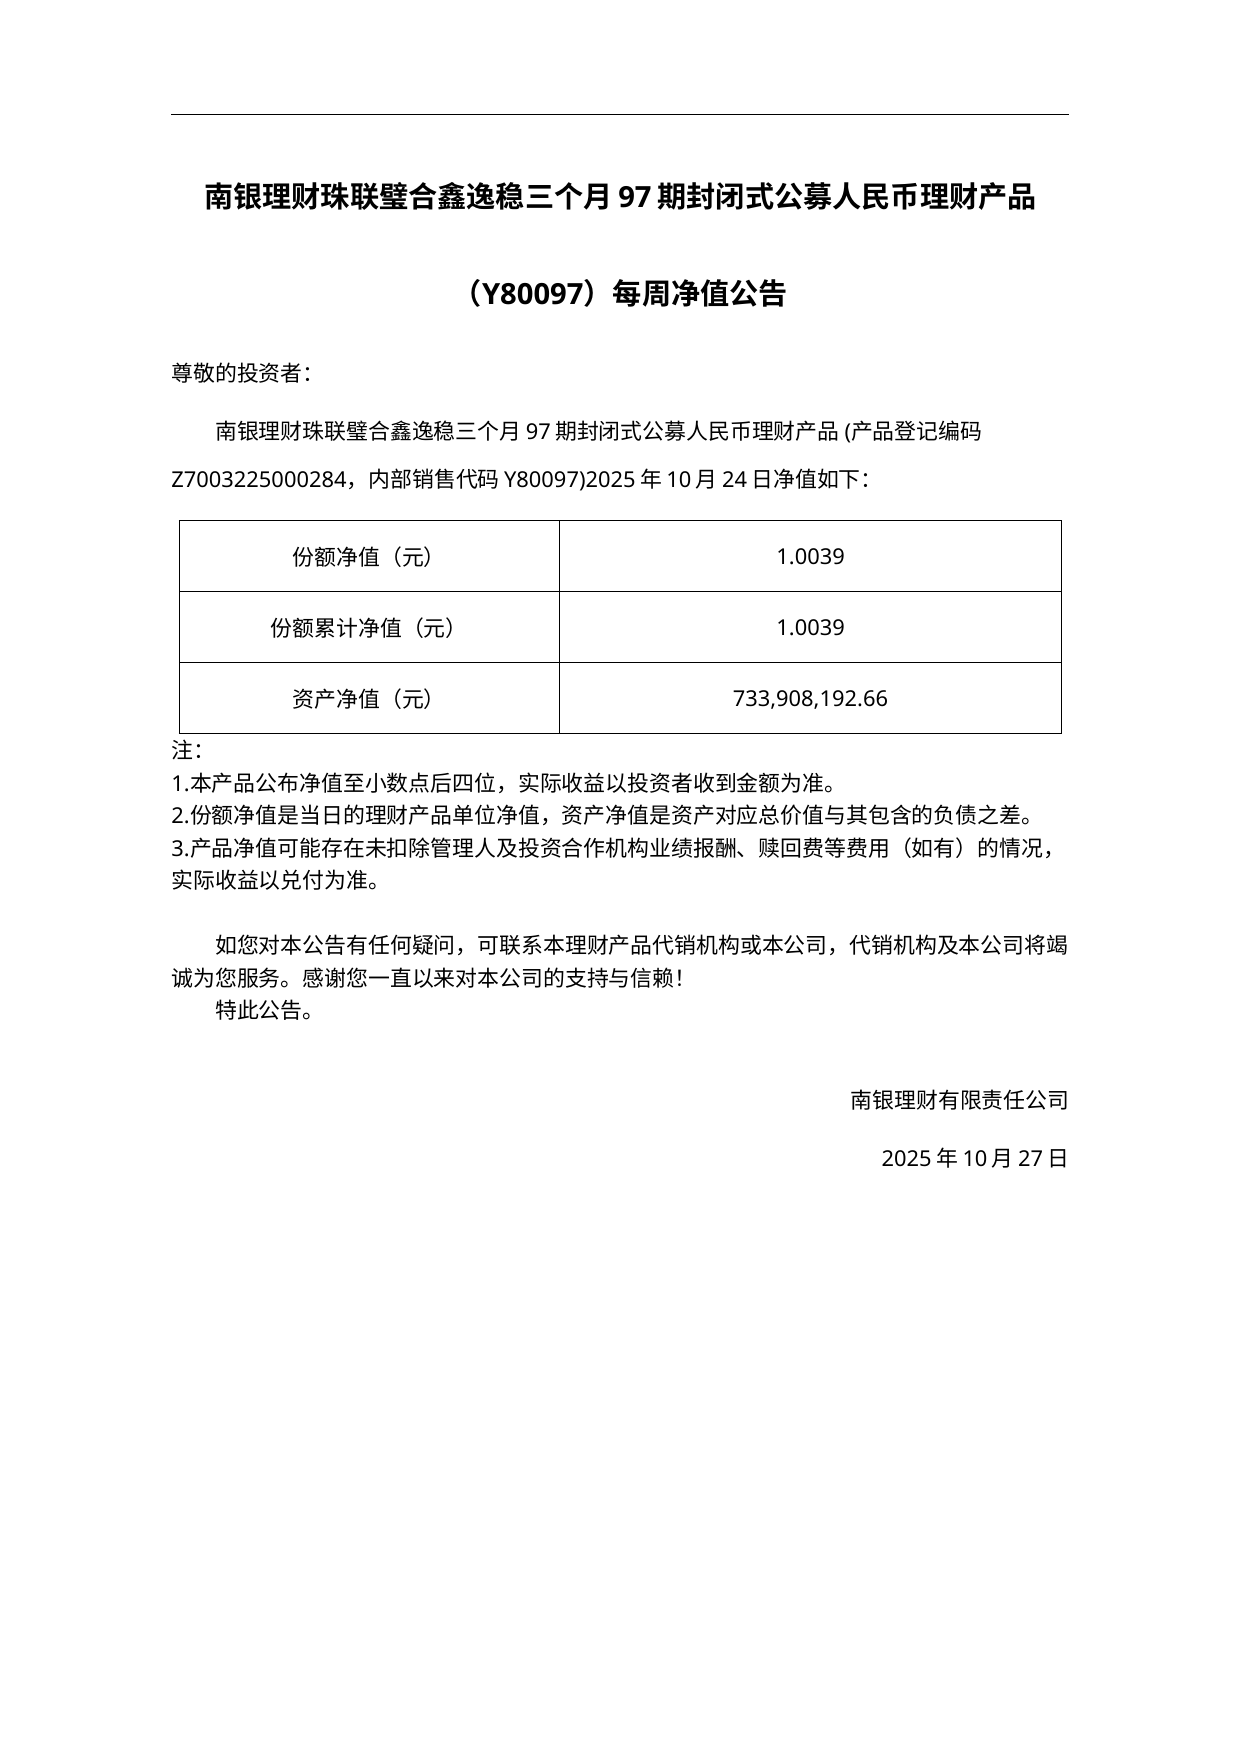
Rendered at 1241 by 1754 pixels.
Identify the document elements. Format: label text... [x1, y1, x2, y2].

table_header 1.0039 [560, 521, 1061, 591]
text 尊敬的投资者： [171, 355, 1069, 388]
text 特此公告。 [171, 993, 1069, 1025]
text 南银理财珠联璧合鑫逸稳三个月97期封闭式公募人民币理财产品（Y80097）每周净值公告 [171, 162, 1069, 324]
text 2025年10月27日 [171, 1140, 1069, 1173]
text 南银理财有限责任公司 [171, 1082, 1069, 1115]
text 注： [171, 733, 1069, 765]
table_header 份额净值（元） [180, 521, 559, 591]
text 如您对本公告有任何疑问，可联系本理财产品代销机构或本公司，代销机构及本公司将竭诚为您服务。感谢您一直以来对本公司的支持与信赖！ [171, 928, 1069, 993]
table_cell 733,908,192.66 [560, 663, 1061, 733]
text 南银理财珠联璧合鑫逸稳三个月97期封闭式公募人民币理财产品 (产品登记编码Z7003225000284，内部销售代码Y80097)2025年10月24日净值如下： [171, 413, 1069, 494]
text 3.产品净值可能存在未扣除管理人及投资合作机构业绩报酬、赎回费等费用（如有）的情况，实际收益以兑付为准。 [171, 830, 1069, 895]
text 1.本产品公布净值至小数点后四位，实际收益以投资者收到金额为准。 [171, 765, 1069, 798]
table_cell 1.0039 [560, 592, 1061, 662]
text 2.份额净值是当日的理财产品单位净值，资产净值是资产对应总价值与其包含的负债之差。 [171, 798, 1069, 830]
table_cell 份额累计净值（元） [180, 592, 559, 662]
table_cell 资产净值（元） [180, 663, 559, 733]
